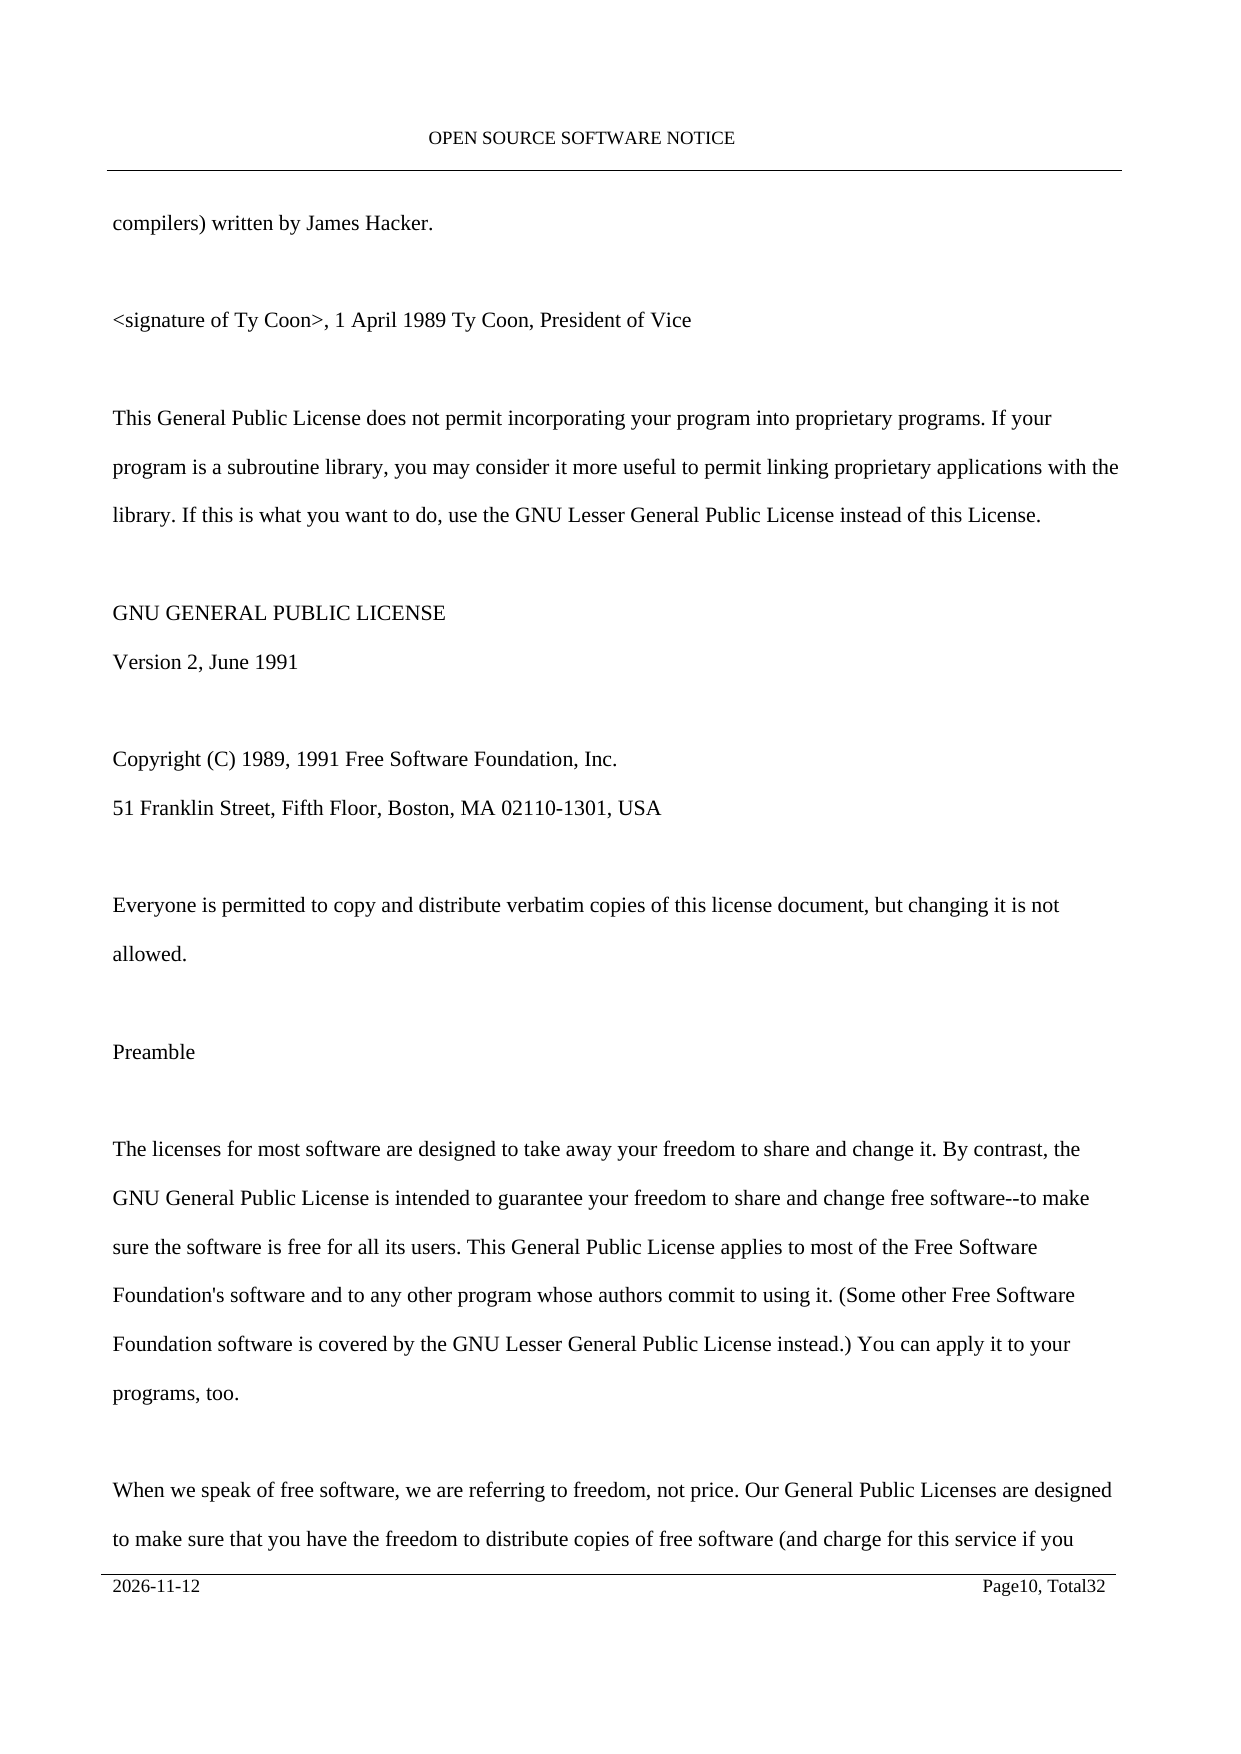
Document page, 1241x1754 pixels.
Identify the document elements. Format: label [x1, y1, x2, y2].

text [112, 206, 1128, 1555]
